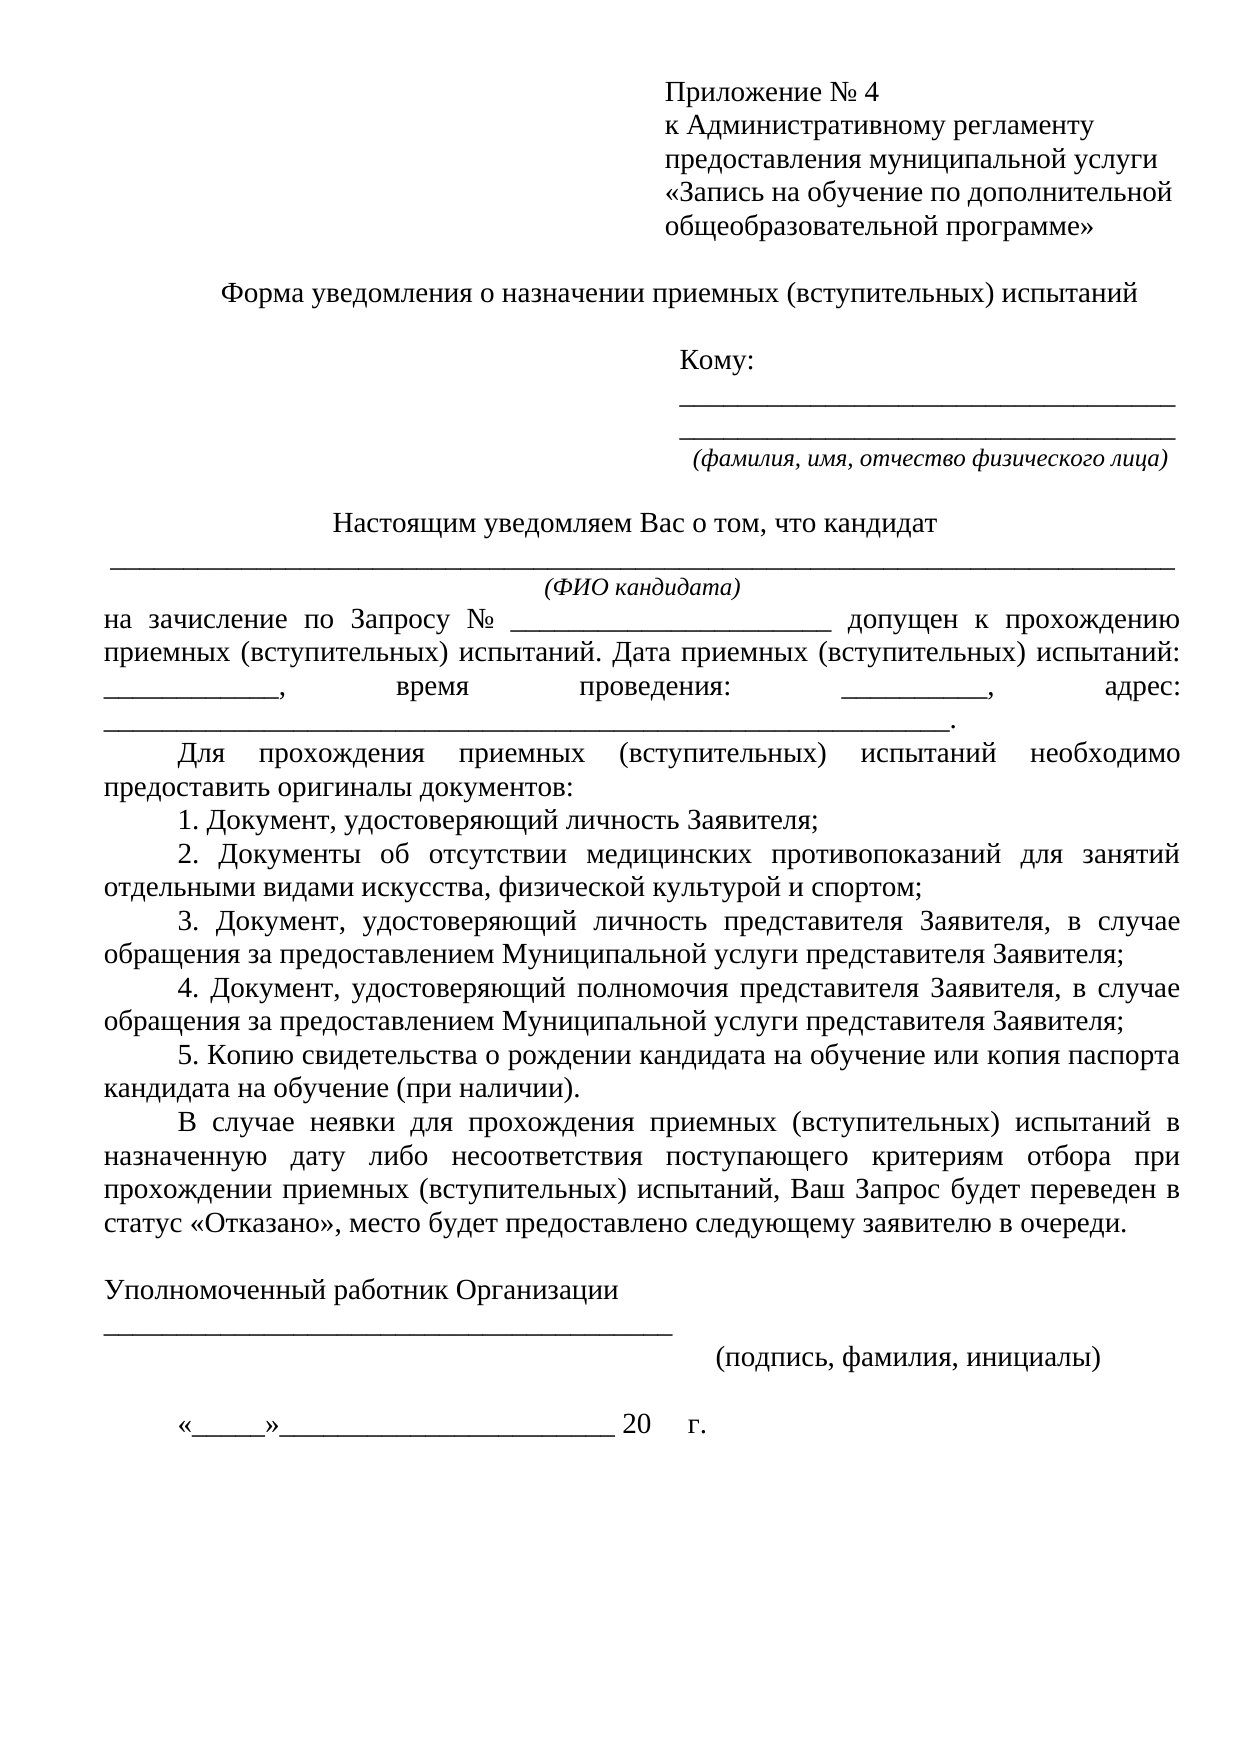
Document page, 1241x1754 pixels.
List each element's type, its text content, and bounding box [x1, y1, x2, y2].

text Форма уведомления о назначении приемных (вступительных) испытаний [177, 275, 1181, 309]
text 3. Документ, удостоверяющий личность представителя Заявителя, в случае обращения за предоставлением Муниципальной услуги представителя Заявителя; [103, 903, 1181, 970]
text Приложение № 4 [664, 74, 1181, 107]
text Уполномоченный работник Организации _______________________________________ [103, 1272, 1181, 1339]
text на зачисление по Запросу № ______________________ допущен к прохождению приемных (вступительных) испытаний. Дата приемных (вступительных) испытаний: ____________, время проведения: __________, адрес: __________________________________________________________. [103, 601, 1181, 735]
text «Запись на обучение по дополнительной общеобразовательной программе» [664, 174, 1181, 242]
text Кому: ____________________________________________________________________ [679, 342, 1181, 443]
text (подпись, фамилия, инициалы) [103, 1339, 1181, 1372]
text 2. Документы об отсутствии медицинских противопоказаний для занятий отдельными видами искусства, физической культурой и спортом; [103, 836, 1181, 903]
text к Административному регламенту предоставления муниципальной услуги [664, 107, 1181, 174]
text (фамилия, имя, отчество физического лица) [679, 443, 1181, 472]
text 1. Документ, удостоверяющий личность Заявителя; [103, 802, 1181, 836]
text Для прохождения приемных (вступительных) испытаний необходимо предоставить оригиналы документов: [103, 735, 1181, 802]
text 4. Документ, удостоверяющий полномочия представителя Заявителя, в случае обращения за предоставлением Муниципальной услуги представителя Заявителя; [103, 970, 1181, 1037]
text Настоящим уведомляем Вас о том, что кандидат _________________________________________________________________________ (ФИО кандидата) [89, 505, 1181, 601]
text 5. Копию свидетельства о рождении кандидата на обучение или копия паспорта кандидата на обучение (при наличии). [103, 1037, 1181, 1104]
text В случае неявки для прохождения приемных (вступительных) испытаний в назначенную дату либо несоответствия поступающего критериям отбора при прохождении приемных (вступительных) испытаний, Ваш Запрос будет переведен в статус «Отказано», место будет предоставлено следующему заявителю в очереди. [103, 1104, 1181, 1238]
text «_____»_______________________ 20 г. [103, 1406, 1181, 1439]
